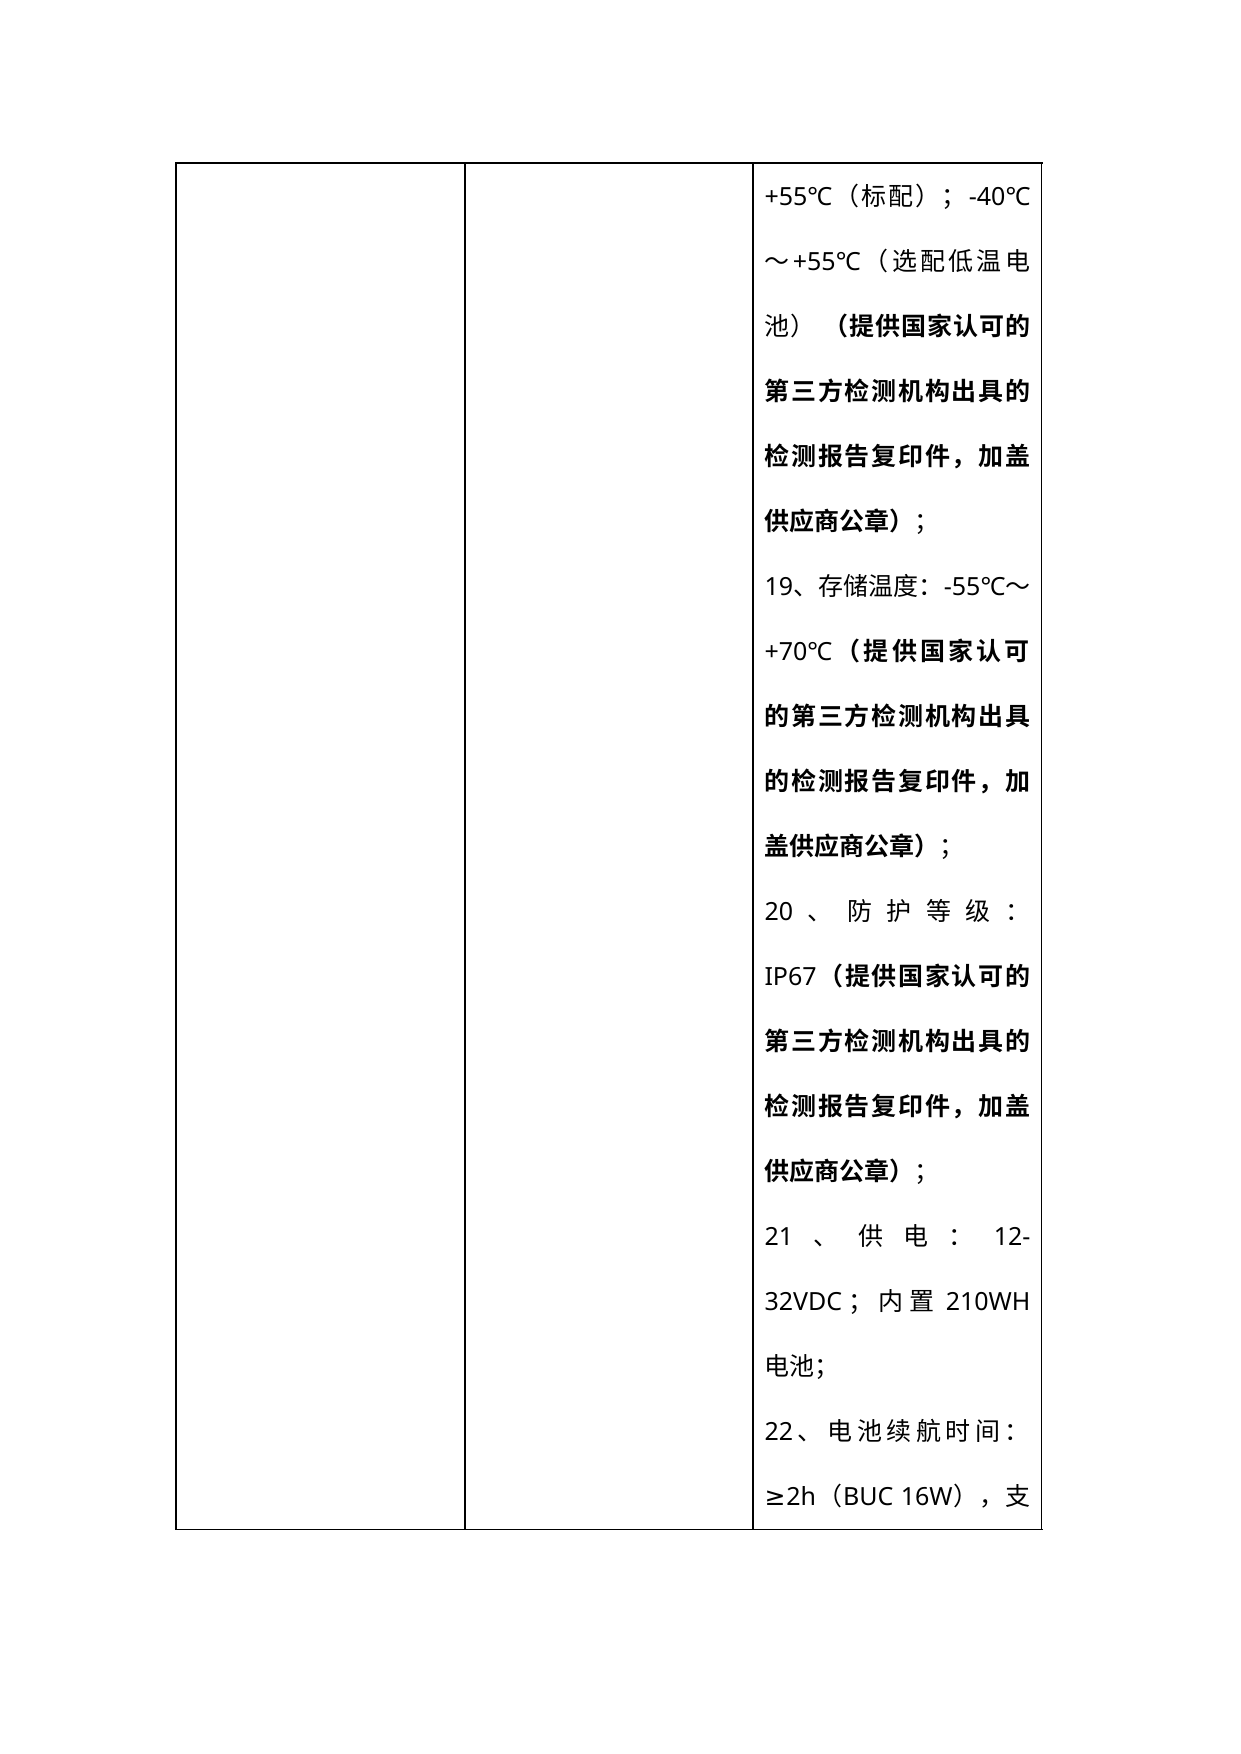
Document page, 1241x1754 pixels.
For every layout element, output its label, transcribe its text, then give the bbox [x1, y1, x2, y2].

table_cell 1 [466, 164, 752, 1528]
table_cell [754, 164, 1041, 1528]
table_cell ★ [177, 164, 464, 1528]
